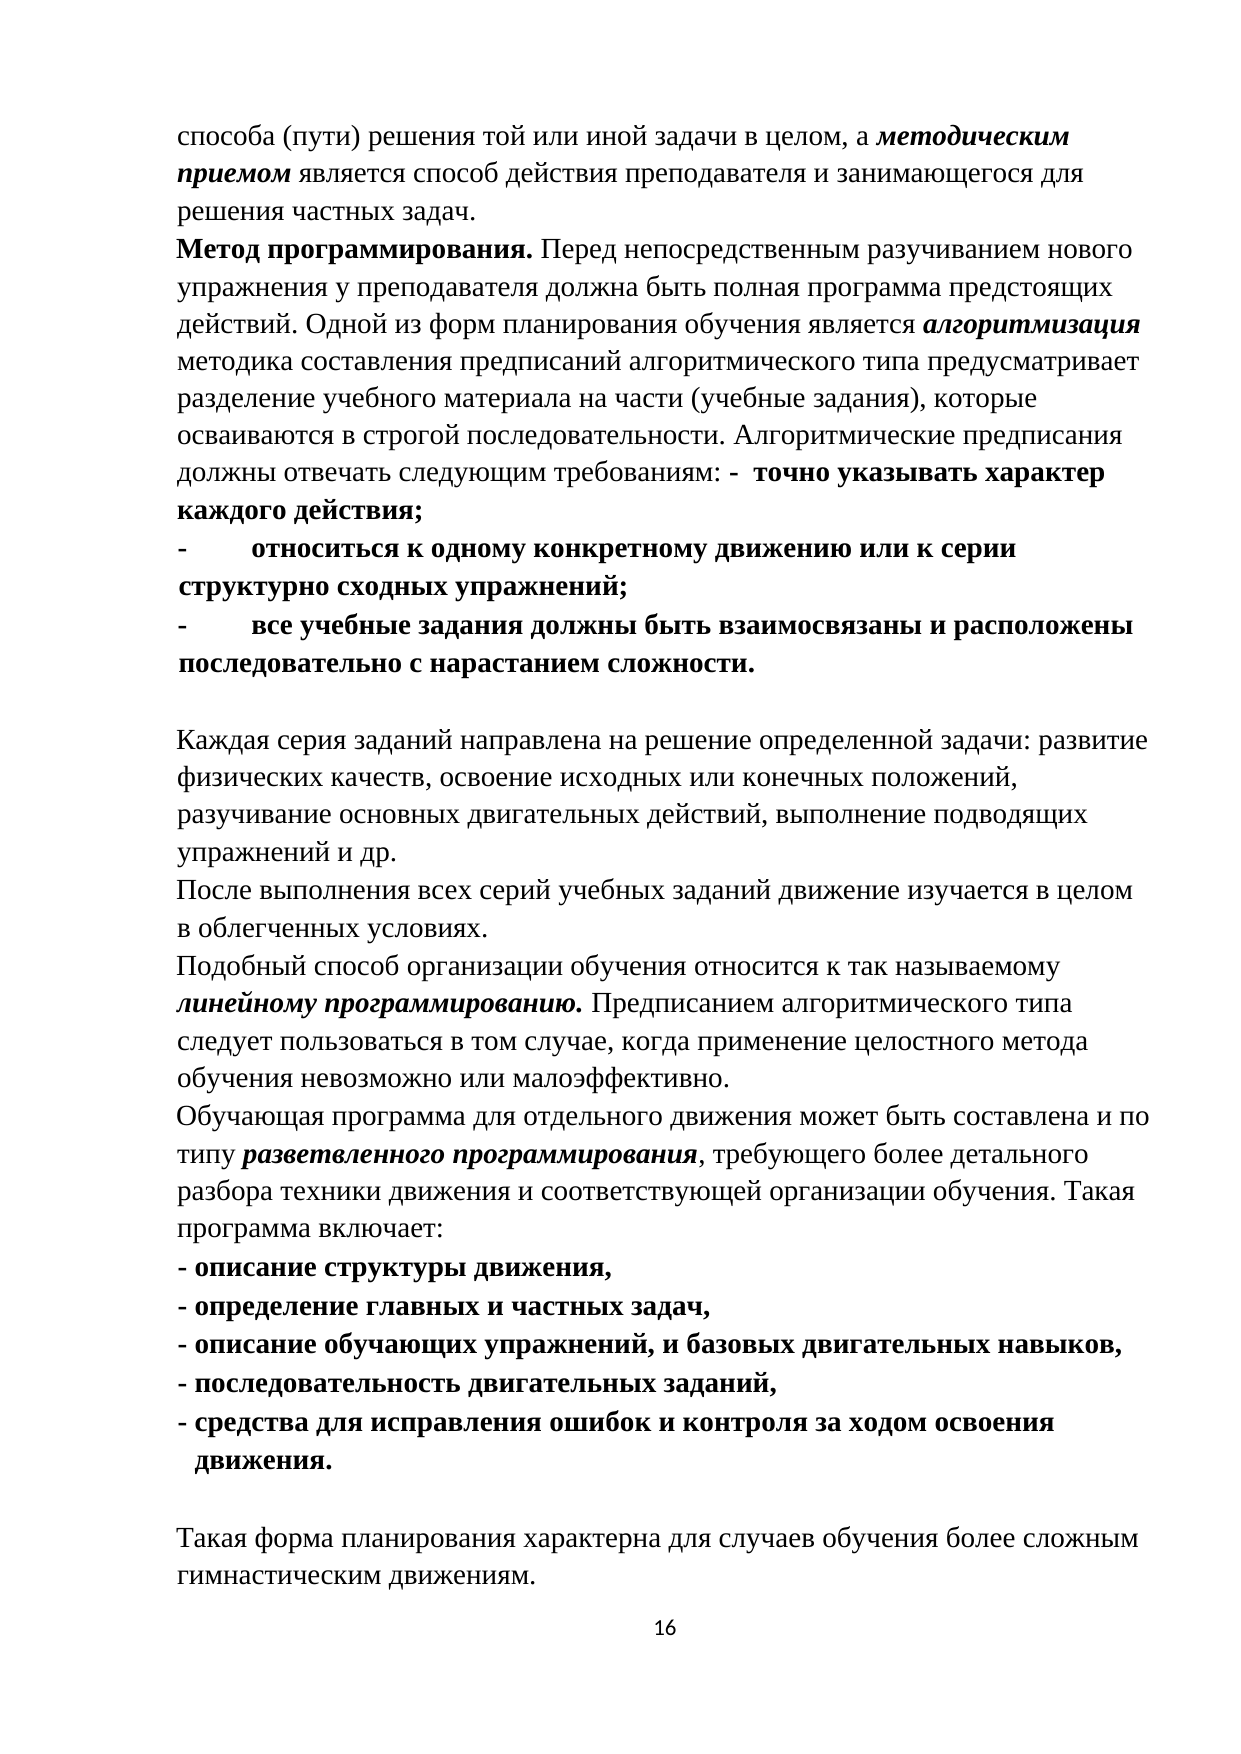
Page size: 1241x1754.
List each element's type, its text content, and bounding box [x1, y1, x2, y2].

list определение главных и частных задач, [177, 1288, 1152, 1321]
list последовательность двигательных заданий, [177, 1366, 1152, 1399]
text После выполнения всех серий учебных заданий движение изучается в целом в облегченных условиях. [176, 872, 1152, 943]
text Каждая серия заданий направлена на решение определенной задачи: развитие физических качеств, освоение исходных или конечных положений, разучивание основных двигательных действий, выполнение подводящих упражнений и др. [176, 722, 1152, 867]
text Подобный способ организации обучения относится к так называемому линейному программированию. Предписанием алгоритмического типа следует пользоваться в том случае, когда применение целостного метода обучения невозможно или малоэффективно. [176, 948, 1152, 1093]
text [176, 118, 1152, 226]
text Обучающая программа для отдельного движения может быть составлена и по типу разветвленного программирования, требующего более детального разбора техники движения и соответствующей организации обучения. Такая программа включает: [176, 1098, 1152, 1244]
list относиться к одному конкретному движению или к серии структурно сходных упражнений; [177, 530, 1152, 602]
list описание обучающих упражнений, и базовых двигательных навыков, [177, 1327, 1152, 1360]
list описание структуры движения, [177, 1249, 1152, 1282]
list все учебные задания должны быть взаимосвязаны и расположены последовательно с нарастанием сложности. [177, 607, 1152, 678]
text Метод программирования. Перед непосредственным разучиванием нового упражнения у преподавателя должна быть полная программа предстоящих действий. Одной из форм планирования обучения является алгоритмизация методика составления предписаний алгоритмического типа предусматривает разделение учебного материала на части (учебные задания), которые осваиваются в строгой последовательности. Алгоритмические предписания должны отвечать следующим требованиям: - точно указывать характер каждого действия; [176, 231, 1152, 525]
text Такая форма планирования характерна для случаев обучения более сложным гимнастическим движениям. [176, 1520, 1152, 1591]
list средства для исправления ошибок и контроля за ходом освоения движения. [177, 1404, 1152, 1476]
